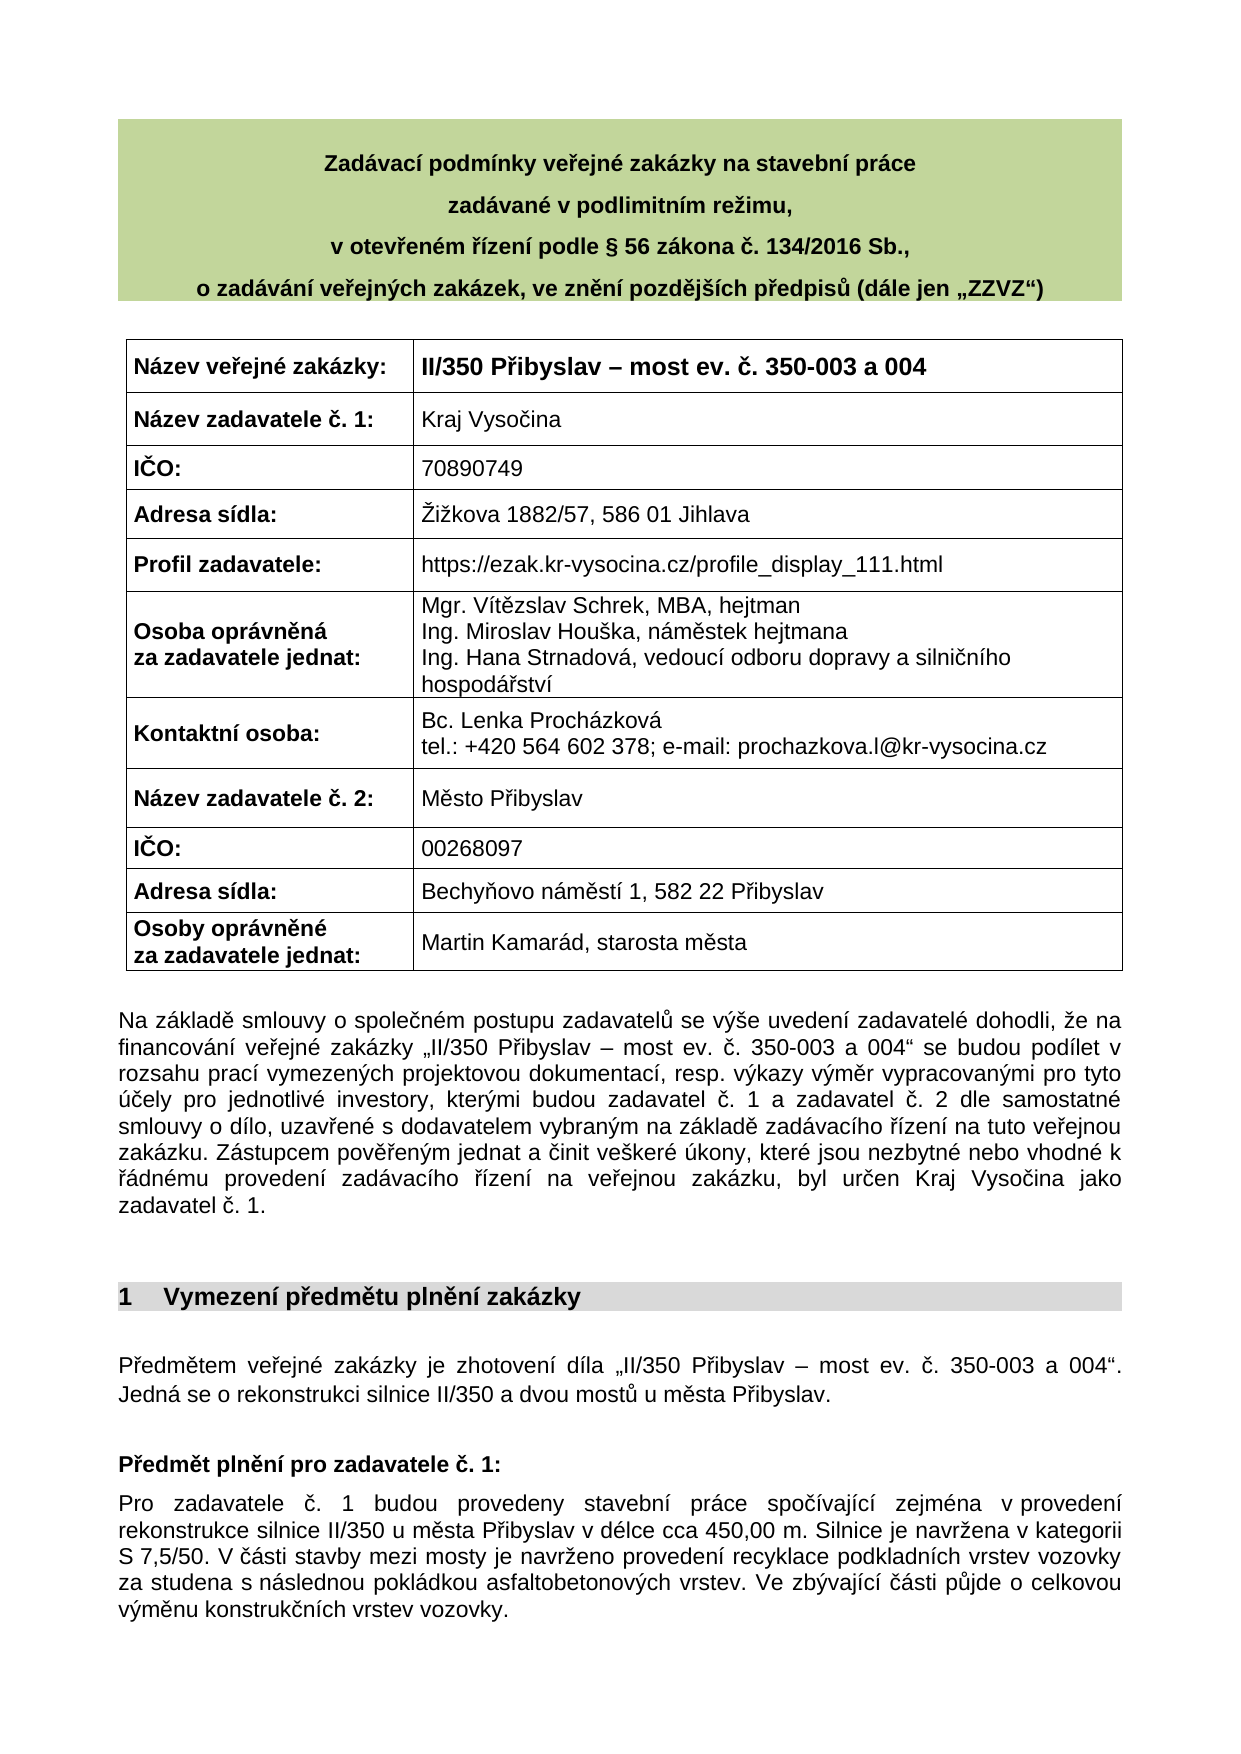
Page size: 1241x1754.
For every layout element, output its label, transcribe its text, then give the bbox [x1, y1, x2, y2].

table_cell 70890749 [414, 446, 1122, 489]
table_cell Adresa sídla: [127, 490, 413, 537]
text Předmět plnění pro zadavatele č. 1: [118, 1451, 1122, 1478]
table_cell Název zadavatele č. 2: [127, 769, 413, 827]
table_cell Kraj Vysočina [414, 393, 1122, 445]
text Předmětem veřejné zakázky je zhotovení díla „II/350 Přibyslav – most ev. č. 350-003 a 004“. Jedná se o rekonstrukci silnice II/350 a dvou mostů u města Přibyslav. [118, 1352, 1122, 1407]
subtitle Vymezení předmětu plnění zakázky [118, 1282, 1122, 1311]
table_header II/350 Přibyslav – most ev. č. 350-003 a 004 [414, 340, 1122, 392]
text Zadávací podmínky veřejné zakázky na stavební práce [118, 119, 1122, 177]
table_cell 00268097 [414, 828, 1122, 868]
table_cell Osoba oprávněná za zadavatele jednat: [127, 592, 413, 697]
table_cell Profil zadavatele: [127, 539, 413, 591]
table_cell https://ezak.kr-vysocina.cz/profile_display_111.html [414, 539, 1122, 591]
table_cell Kontaktní osoba: [127, 698, 413, 768]
table_header Název veřejné zakázky: [127, 340, 413, 392]
table_cell Adresa sídla: [127, 869, 413, 912]
text zadávané v podlimitním režimu, [118, 192, 1122, 218]
table_cell IČO: [127, 828, 413, 868]
table_cell Mgr. Vítězslav Schrek, MBA, hejtman Ing. Miroslav Houška, náměstek hejtmana Ing. Hana Strnadová, vedoucí odboru dopravy a silničního hospodářství [414, 592, 1122, 697]
table_cell IČO: [127, 446, 413, 489]
text o zadávání veřejných zakázek, ve znění pozdějších předpisů (dále jen „ZZVZ“) [118, 274, 1122, 301]
text Pro zadavatele č. 1 budou provedeny stavební práce spočívající zejména v provedení rekonstrukce silnice II/350 u města Přibyslav v délce cca 450,00 m. Silnice je navržena v kategorii S 7,5/50. V části stavby mezi mosty je navrženo provedení recyklace podkladních vrstev vozovky za studena s následnou pokládkou asfaltobetonových vrstev. Ve zbývající části půjde o celkovou výměnu konstrukčních vrstev vozovky. [118, 1490, 1122, 1622]
list Na základě smlouvy o společném postupu zadavatelů se výše uvedení zadavatelé dohodli, že na financování veřejné zakázky „II/350 Přibyslav – most ev. č. 350-003 a 004“ se budou podílet v rozsahu prací vymezených projektovou dokumentací, resp. výkazy výměr vypracovanými pro tyto účely pro jednotlivé investory, kterými budou zadavatel č. 1 a zadavatel č. 2 dle samostatné smlouvy o dílo, uzavřené s dodavatelem vybraným na základě zadávacího řízení na tuto veřejnou zakázku. Zástupcem pověřeným jednat a činit veškeré úkony, které jsou nezbytné nebo vhodné k řádnému provedení zadávacího řízení na veřejnou zakázku, byl určen Kraj Vysočina jako zadavatel č. 1. [118, 1007, 1122, 1218]
table_cell Název zadavatele č. 1: [127, 393, 413, 445]
table_cell Osoby oprávněné za zadavatele jednat: [127, 913, 413, 970]
table_cell Žižkova 1882/57, 586 01 Jihlava [414, 490, 1122, 537]
table_cell Martin Kamarád, starosta města [414, 913, 1122, 970]
table_cell Město Přibyslav [414, 769, 1122, 827]
text v otevřeném řízení podle § 56 zákona č. 134/2016 Sb., [118, 233, 1122, 259]
table_cell Bechyňovo náměstí 1, 582 22 Přibyslav [414, 869, 1122, 912]
table_cell Bc. Lenka Procházková tel.: +420 564 602 378; e-mail: prochazkova.l@kr-vysocina.cz [414, 698, 1122, 768]
